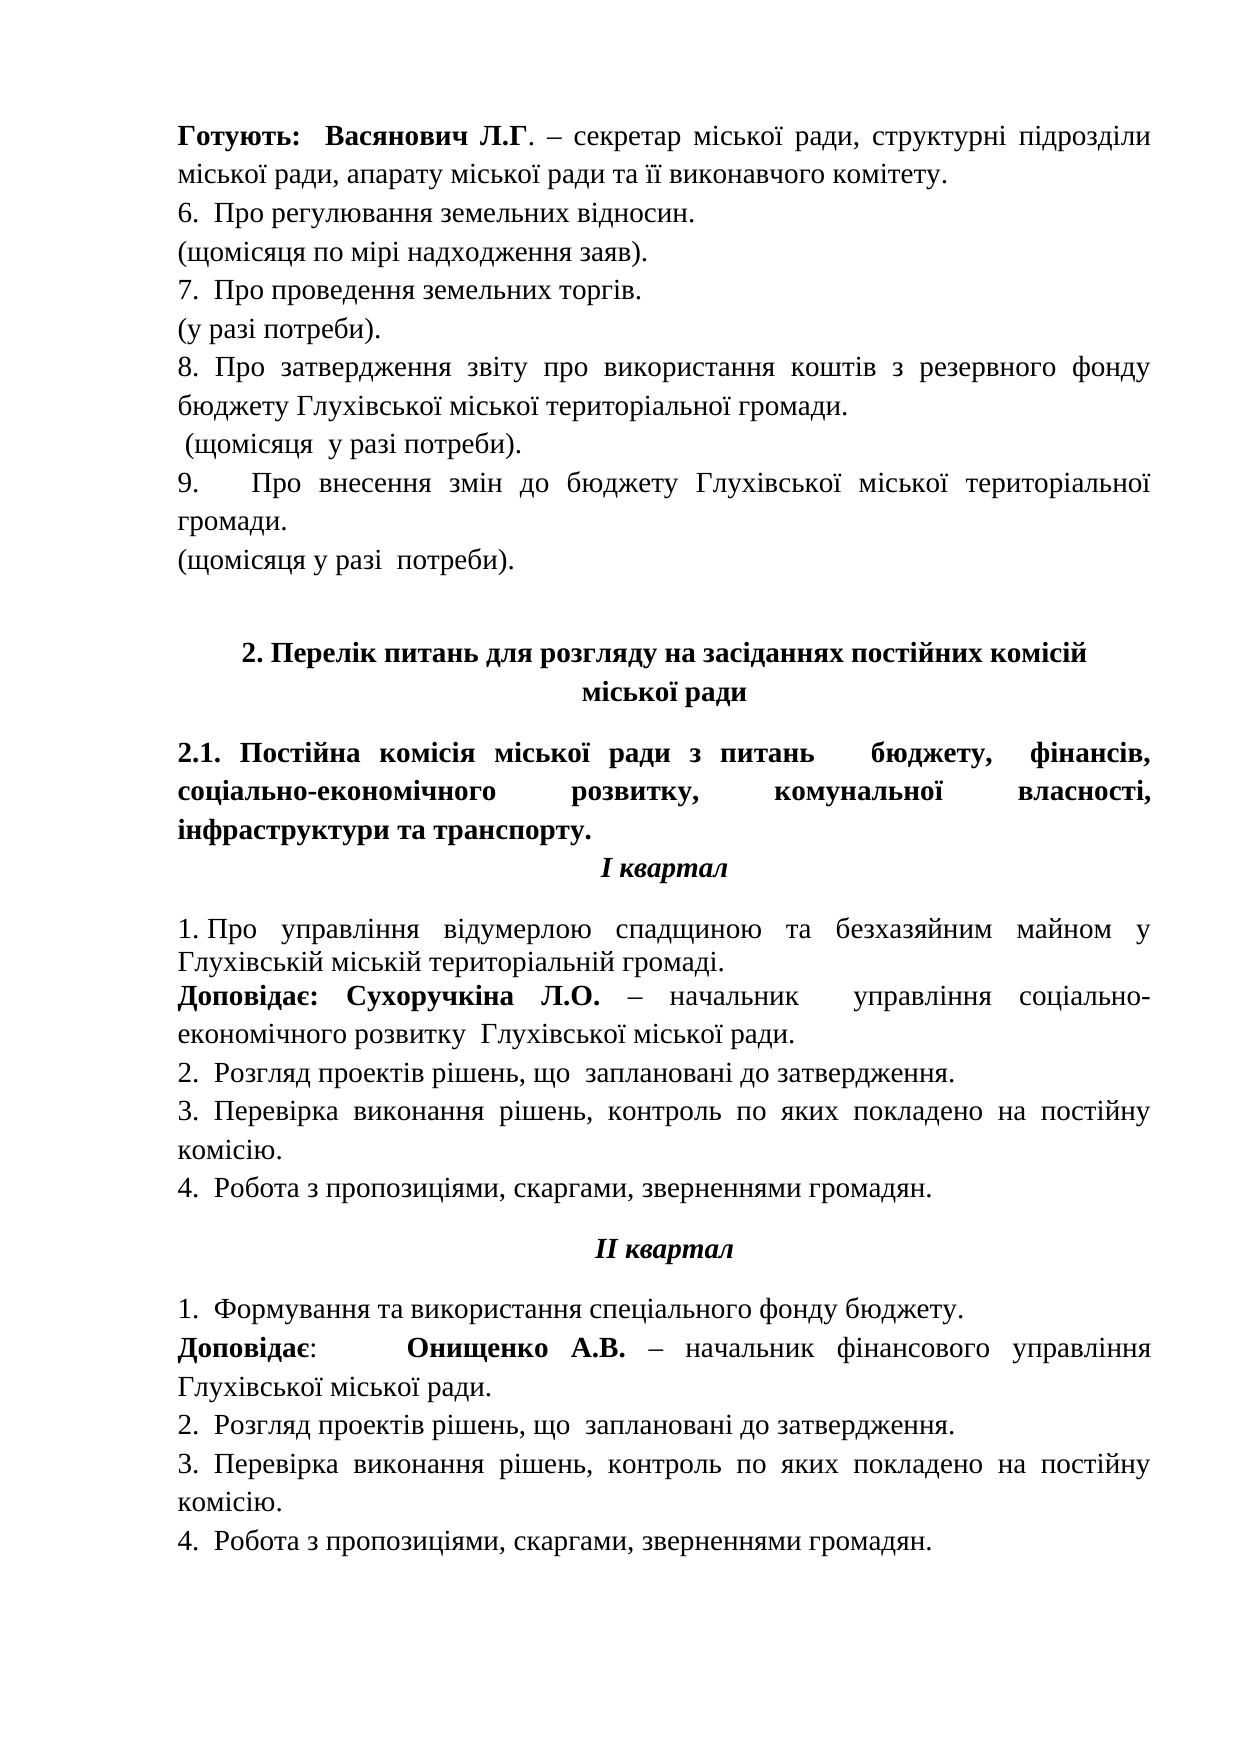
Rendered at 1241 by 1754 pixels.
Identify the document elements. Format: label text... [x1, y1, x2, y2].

text 8. Про затвердження звіту про використання коштів з резервного фонду бюджету Глухівської міської територіальної громади. [177, 349, 1152, 421]
text (щомісяця у разі потреби). [177, 426, 1152, 460]
list Про управління відумерлою спадщиною та безхазяйним майном у Глухівській міській територіальній громаді. [177, 911, 1152, 978]
text 9. Про внесення змін до бюджету Глухівської міської територіальної громади. (щомісяця у разі потреби). [177, 465, 1152, 576]
text 2. Розгляд проектів рішень, що заплановані до затвердження. [177, 1407, 1152, 1441]
text II квартал [177, 1231, 1152, 1265]
text 1. Формування та використання спеціального фонду бюджету. [177, 1292, 1152, 1325]
text 6. Про регулювання земельних відносин. [177, 195, 1152, 229]
text Доповідає: Сухоручкіна Л.О. – начальник управління соціально-економічного розвитку Глухівської міської ради. [177, 978, 1152, 1050]
text 2.1. Постійна комісія міської ради з питань бюджету, фінансів, соціально-економічного розвитку, комунальної власності, інфраструктури та транспорту. [177, 735, 1152, 845]
text (щомісяця по мірі надходження заяв). [177, 234, 1152, 267]
text 4. Робота з пропозиціями, скаргами, зверненнями громадян. [177, 1171, 1152, 1204]
text 7. Про проведення земельних торгів. [177, 272, 1152, 306]
text 3. Перевірка виконання рішень, контроль по яких покладено на постійну комісію. [177, 1446, 1152, 1518]
text 4. Робота з пропозиціями, скаргами, зверненнями громадян. [177, 1523, 1152, 1556]
text 2. Розгляд проектів рішень, що заплановані до затвердження. [177, 1055, 1152, 1088]
text (у разі потреби). [177, 311, 1152, 344]
text Доповідає: Онищенко А.В. – начальник фінансового управління Глухівської міської ради. [177, 1330, 1152, 1402]
text Готують: Васянович Л.Г. – секретар міської ради, структурні підрозділи міської ради, апарату міської ради та її виконавчого комітету. [177, 118, 1152, 190]
text 3. Перевірка виконання рішень, контроль по яких покладено на постійну комісію. [177, 1093, 1152, 1166]
text 2. Перелік питань для розгляду на засіданнях постійних комісій міської ради [177, 636, 1152, 708]
text I квартал [177, 850, 1152, 884]
